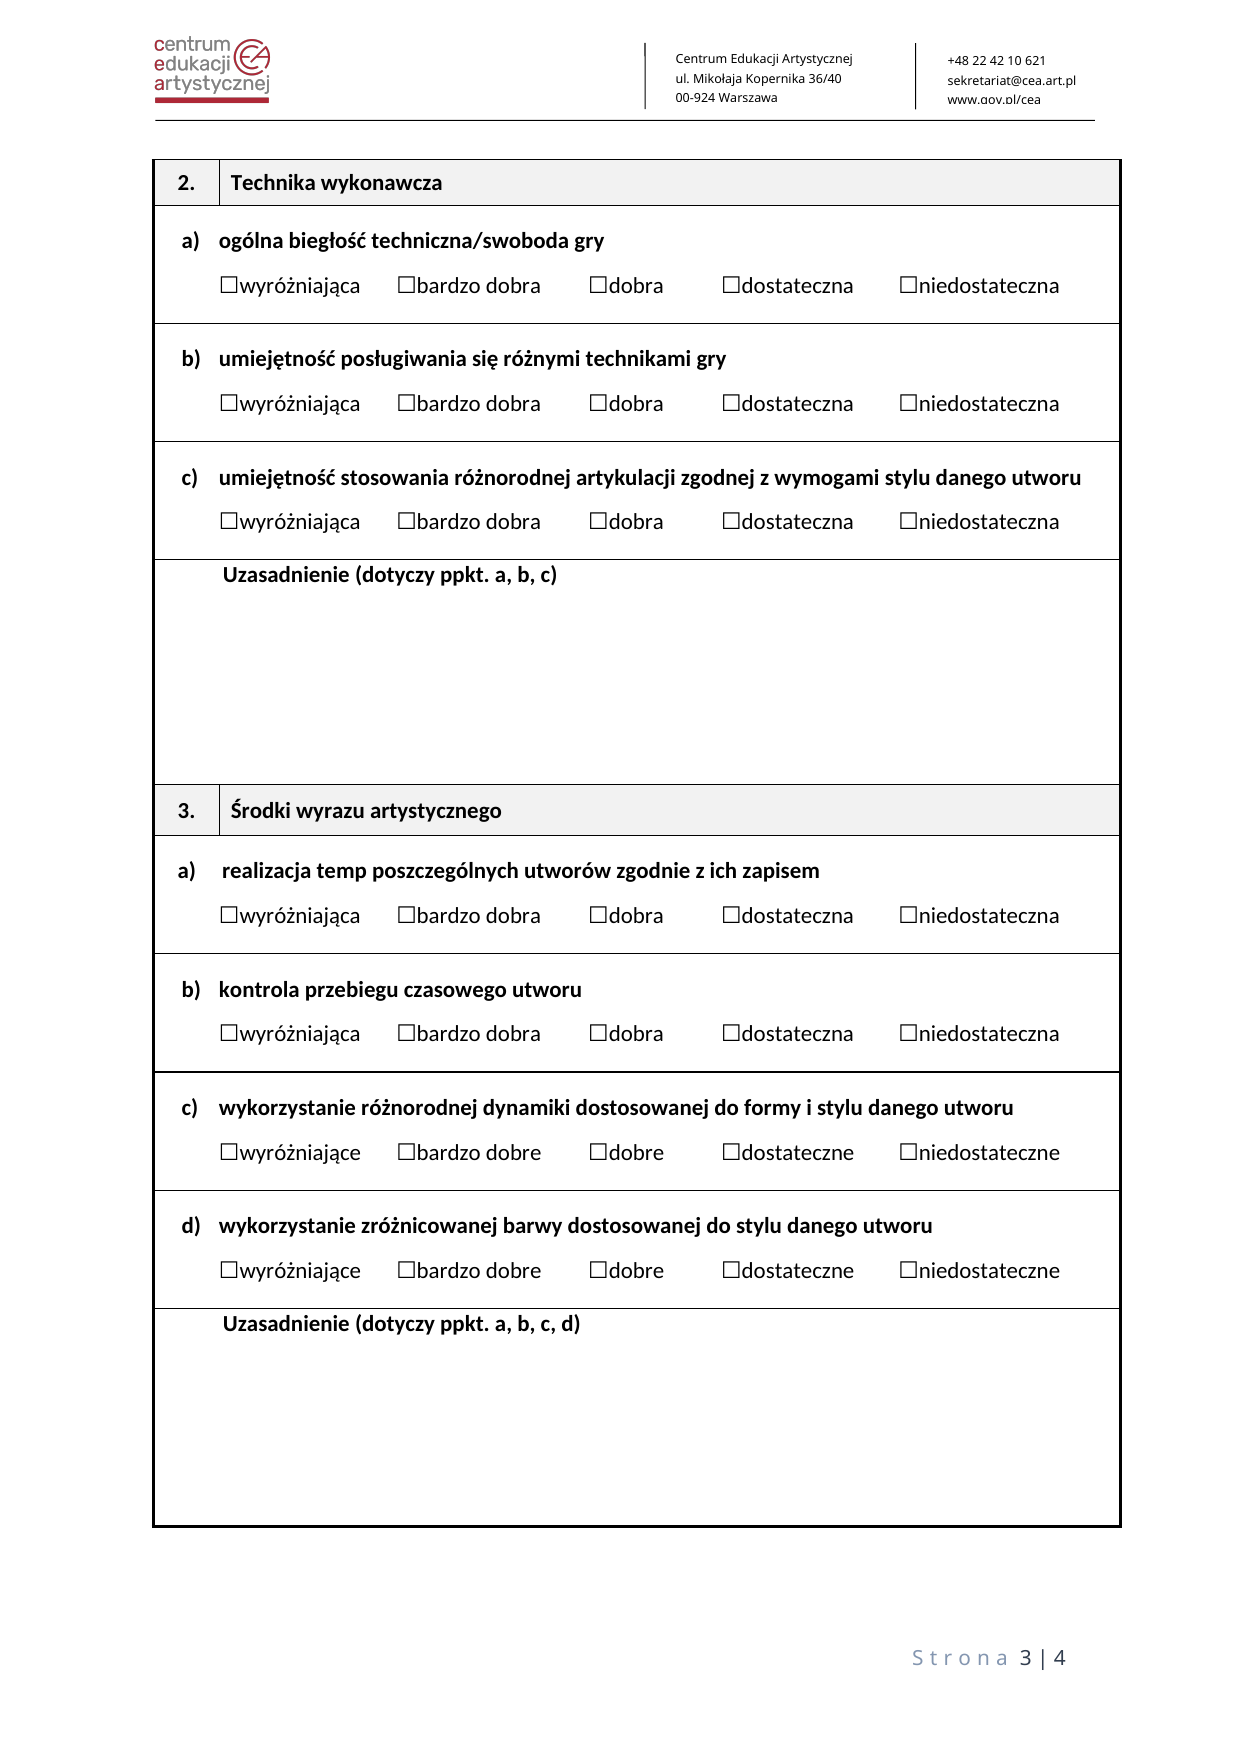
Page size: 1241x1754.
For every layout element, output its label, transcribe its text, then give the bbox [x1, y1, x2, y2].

table_cell umiejętność posługiwania się różnymi technikami gry wyróżniająca bardzo dobra dobra dostateczna niedostateczna [155, 324, 1119, 441]
table_cell Środki wyrazu artystycznego [220, 785, 1119, 835]
table_cell wykorzystanie zróżnicowanej barwy dostosowanej do stylu danego utworu wyróżniające bardzo dobre dobre dostateczne niedostateczne [155, 1191, 1119, 1308]
table_cell umiejętność stosowania różnorodnej artykulacji zgodnej z wymogami stylu danego utworu wyróżniająca bardzo dobra dobra dostateczna niedostateczna [155, 442, 1119, 559]
table_cell kontrola przebiegu czasowego utworu wyróżniająca bardzo dobra dobra dostateczna niedostateczna [155, 954, 1119, 1071]
table_cell 3. [155, 785, 219, 835]
table_cell Uzasadnienie (dotyczy ppkt. a, b, c, d) [155, 1309, 1119, 1525]
table_cell wykorzystanie różnorodnej dynamiki dostosowanej do formy i stylu danego utworu wyróżniające bardzo dobre dobre dostateczne niedostateczne [155, 1073, 1119, 1189]
table_cell 2. [155, 160, 219, 205]
table_cell ogólna biegłość techniczna/swoboda gry wyróżniająca bardzo dobra dobra dostateczna niedostateczna [155, 206, 1119, 323]
table_cell Technika wykonawcza [220, 160, 1119, 205]
picture [133, 17, 292, 125]
table_cell realizacja temp poszczególnych utworów zgodnie z ich zapisem wyróżniająca bardzo dobra dobra dostateczna niedostateczna [155, 836, 1119, 953]
table_cell Uzasadnienie (dotyczy ppkt. a, b, c) [155, 560, 1119, 784]
